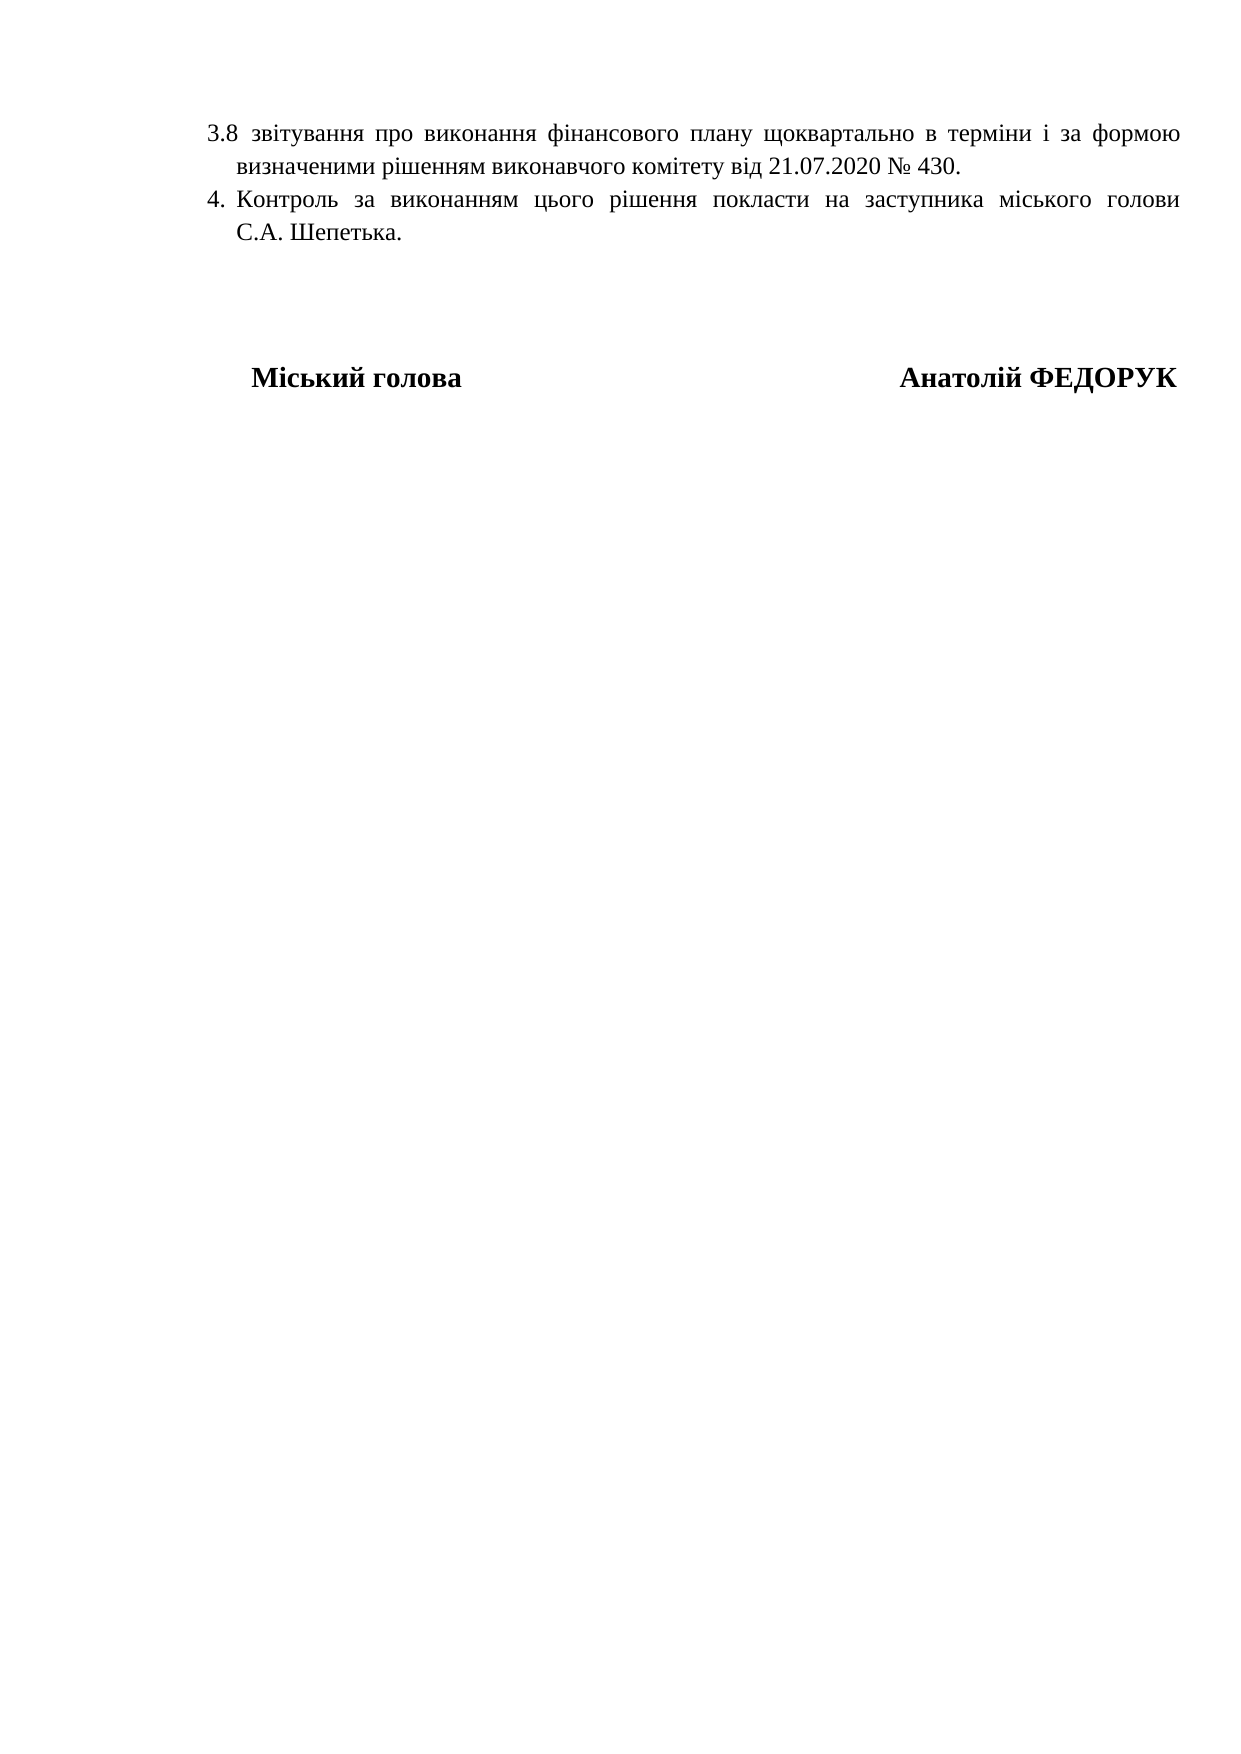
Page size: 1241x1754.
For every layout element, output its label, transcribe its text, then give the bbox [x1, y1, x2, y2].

list Контроль за виконанням цього рішення покласти на заступника міського голови С.А. Шепетька. [207, 184, 1181, 246]
text Міський голова Анатолій ФЕДОРУК [177, 360, 1181, 394]
list звітування про виконання фінансового плану щоквартально в терміни і за формою визначеними рішенням виконавчого комітету від 21.07.2020 № 430. [207, 118, 1181, 180]
